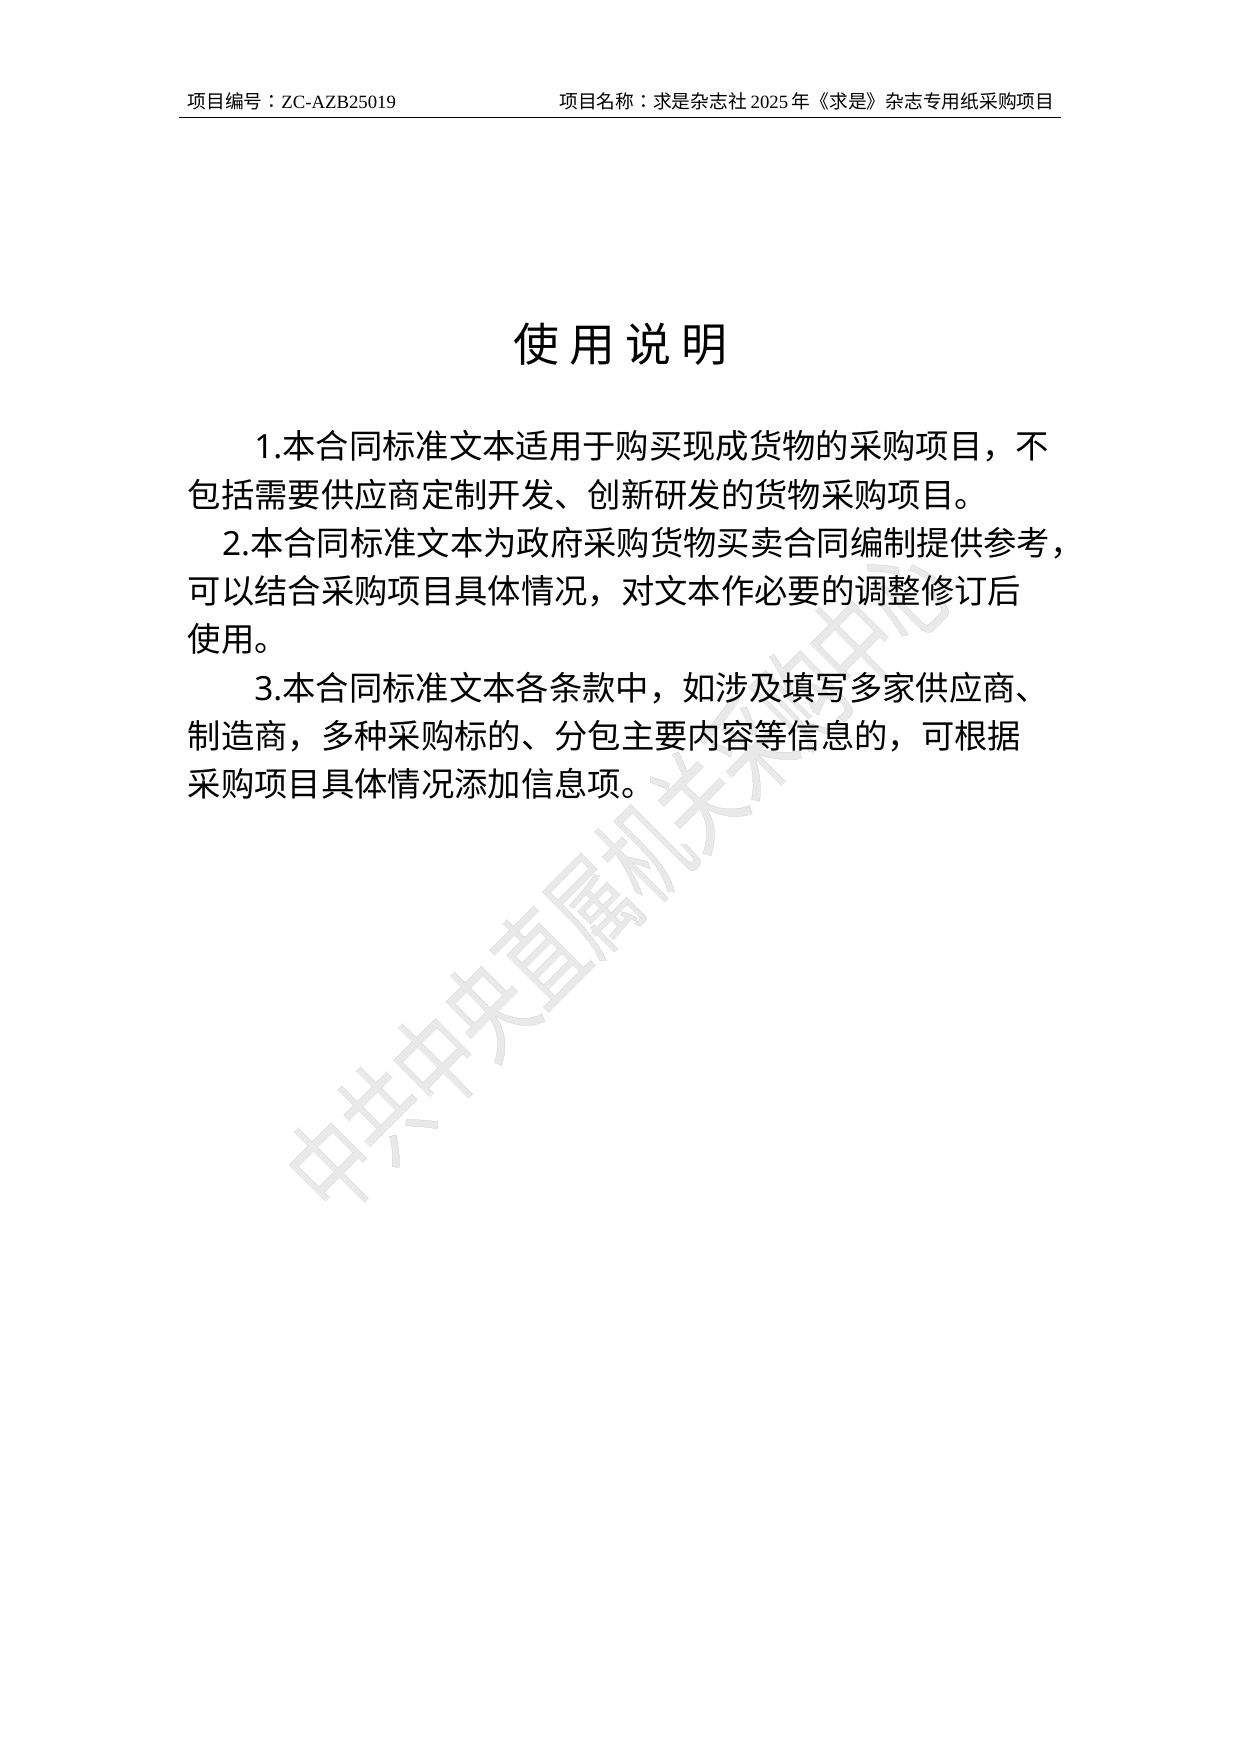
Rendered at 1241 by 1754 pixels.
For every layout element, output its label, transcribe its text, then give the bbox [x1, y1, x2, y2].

text 使 用 说 明 [187, 308, 1053, 374]
text 1.本合同标准文本适用于购买现成货物的采购项目，不包括需要供应商定制开发、创新研发的货物采购项目。 [187, 420, 1053, 517]
text 3.本合同标准文本各条款中，如涉及填写多家供应商、制造商，多种采购标的、分包主要内容等信息的，可根据采购项目具体情况添加信息项。 [187, 661, 1053, 806]
text 2.本合同标准文本为政府采购货物买卖合同编制提供参考，可以结合采购项目具体情况，对文本作必要的调整修订后使用。 [187, 517, 1053, 661]
